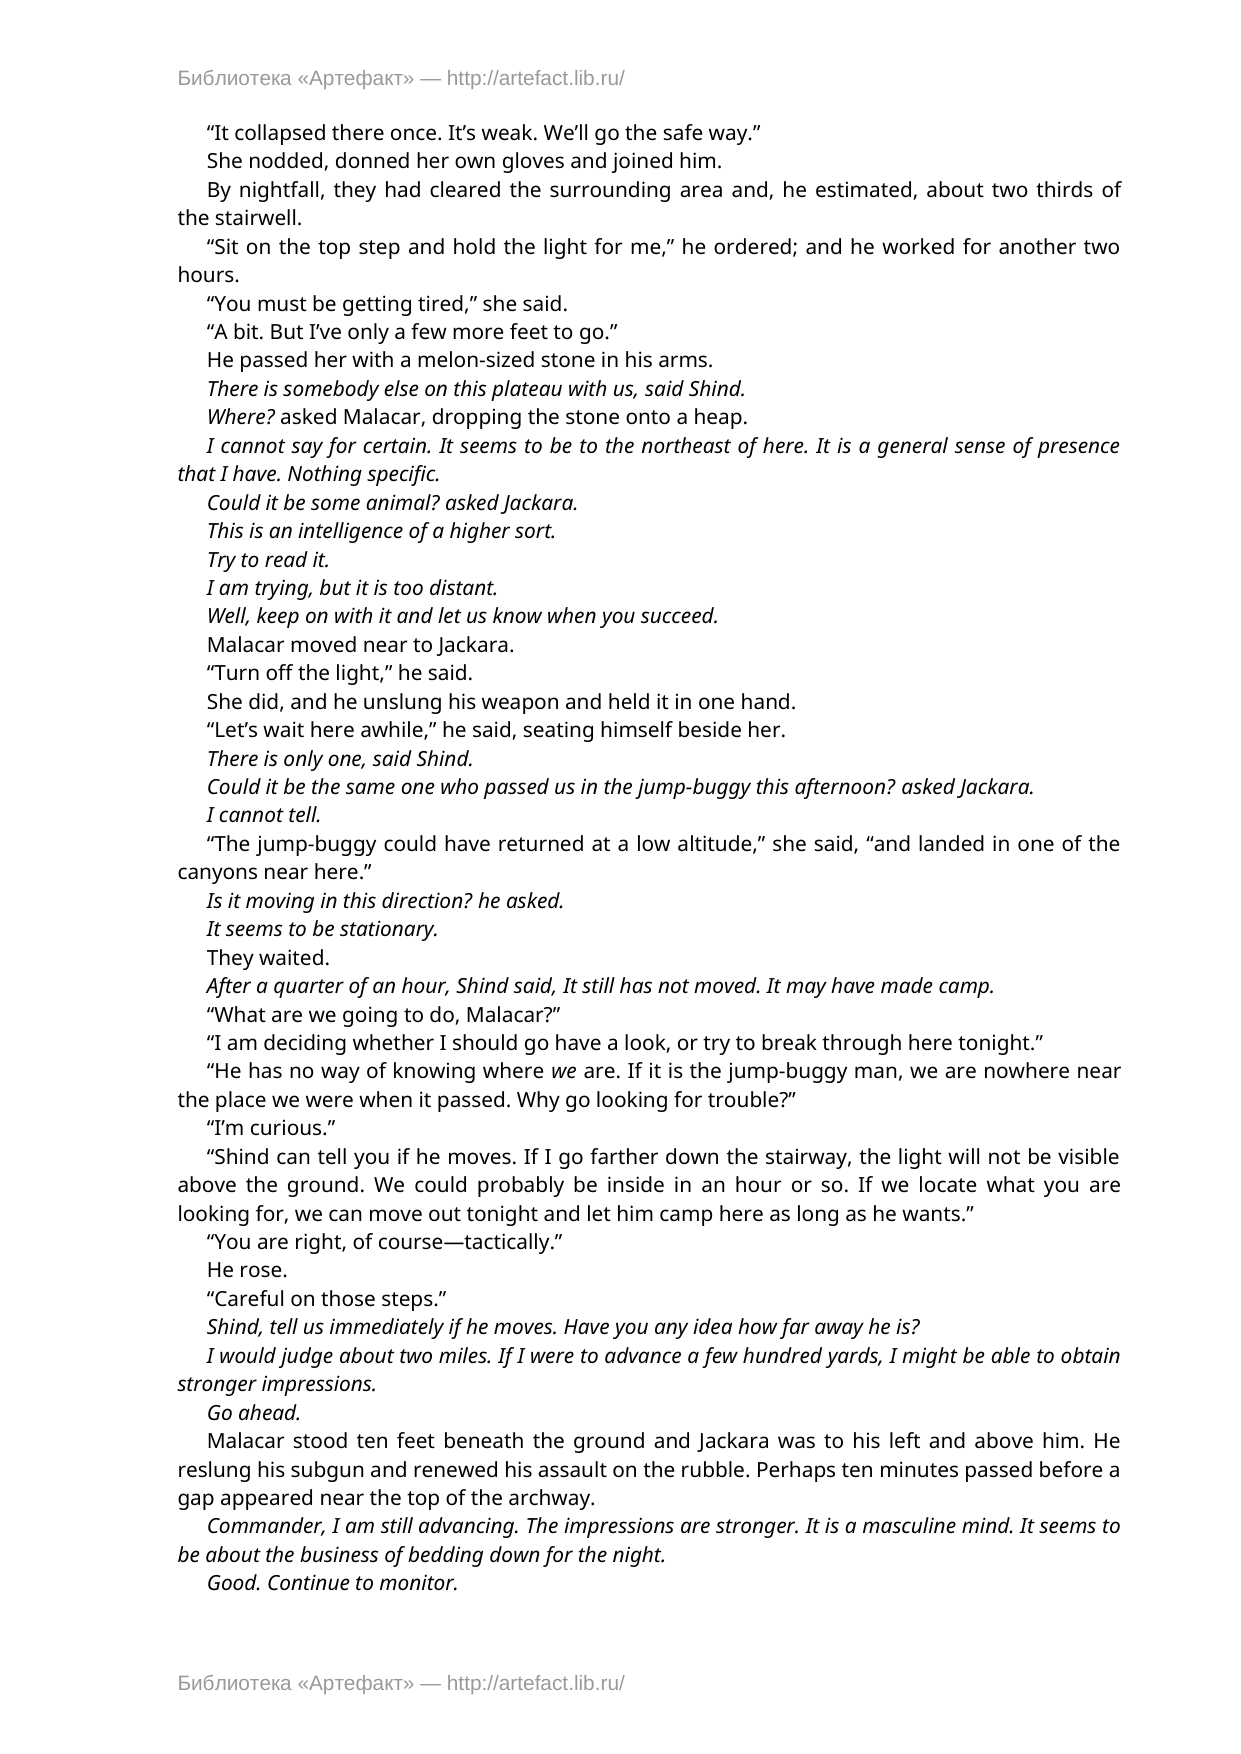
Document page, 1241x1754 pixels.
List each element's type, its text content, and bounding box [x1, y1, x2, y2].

text Is it moving in this direction? he asked. [177, 886, 1122, 914]
text Try to read it. [177, 545, 1122, 573]
text He rose. [177, 1256, 1122, 1284]
text “It collapsed there once. It’s weak. We’ll go the safe way.” [177, 118, 1122, 147]
text By nightfall, they had cleared the surrounding area and, he estimated, about two thirds of the stairwell. [177, 175, 1122, 232]
text “A bit. But I’ve only a few more feet to go.” [177, 317, 1122, 346]
text There is somebody else on this plateau with us, said Shind. [177, 374, 1122, 402]
text “Careful on those steps.” [177, 1284, 1122, 1312]
text “You are right, of course―tactically.” [177, 1227, 1122, 1256]
text I am trying, but it is too distant. [177, 573, 1122, 602]
text After a quarter of an hour, Shind said, It still has not moved. It may have made camp. [177, 971, 1122, 1000]
text Malacar stood ten feet beneath the ground and Jackara was to his left and above him. He reslung his subgun and renewed his assault on the rubble. Perhaps ten minutes passed before a gap appeared near the top of the archway. [177, 1426, 1122, 1512]
text Where? asked Malacar, dropping the stone onto a heap. [177, 402, 1122, 431]
text She did, and he unslung his weapon and held it in one hand. [177, 687, 1122, 715]
text I cannot say for certain. It seems to be to the northeast of here. It is a general sense of presence that I have. Nothing specific. [177, 431, 1122, 488]
text I cannot tell. [177, 801, 1122, 829]
text Malacar moved near to Jackara. [177, 630, 1122, 658]
text It seems to be stationary. [177, 914, 1122, 943]
text “Let’s wait here awhile,” he said, seating himself beside her. [177, 715, 1122, 744]
text Shind, tell us immediately if he moves. Have you any idea how far away he is? [177, 1312, 1122, 1341]
text There is only one, said Shind. [177, 744, 1122, 772]
text This is an intelligence of a higher sort. [177, 516, 1122, 545]
text Could it be some animal? asked Jackara. [177, 488, 1122, 516]
text “You must be getting tired,” she said. [177, 289, 1122, 317]
text She nodded, donned her own gloves and joined him. [177, 147, 1122, 175]
text “The jump-buggy could have returned at a low altitude,” she said, “and landed in one of the canyons near here.” [177, 829, 1122, 886]
text Could it be the same one who passed us in the jump-buggy this afternoon? asked Jackara. [177, 772, 1122, 801]
text Commander, I am still advancing. The impressions are stronger. It is a masculine mind. It seems to be about the business of bedding down for the night. [177, 1512, 1122, 1568]
text Go ahead. [177, 1398, 1122, 1426]
text “I am deciding whether I should go have a look, or try to break through here tonight.” [177, 1028, 1122, 1057]
text They waited. [177, 943, 1122, 971]
text “He has no way of knowing where we are. If it is the jump-buggy man, we are nowhere near the place we were when it passed. Why go looking for trouble?” [177, 1057, 1122, 1113]
text Well, keep on with it and let us know when you succeed. [177, 602, 1122, 630]
text “Turn off the light,” he said. [177, 658, 1122, 687]
text “Sit on the top step and hold the light for me,” he ordered; and he worked for another two hours. [177, 232, 1122, 289]
text I would judge about two miles. If I were to advance a few hundred yards, I might be able to obtain stronger impressions. [177, 1341, 1122, 1398]
text “What are we going to do, Malacar?” [177, 1000, 1122, 1028]
text Good. Continue to monitor. [177, 1568, 1122, 1597]
text He passed her with a melon-sized stone in his arms. [177, 346, 1122, 374]
text “I’m curious.” [177, 1113, 1122, 1142]
text “Shind can tell you if he moves. If I go farther down the stairway, the light will not be visible above the ground. We could probably be inside in an hour or so. If we locate what you are looking for, we can move out tonight and let him camp here as long as he wants.” [177, 1142, 1122, 1227]
